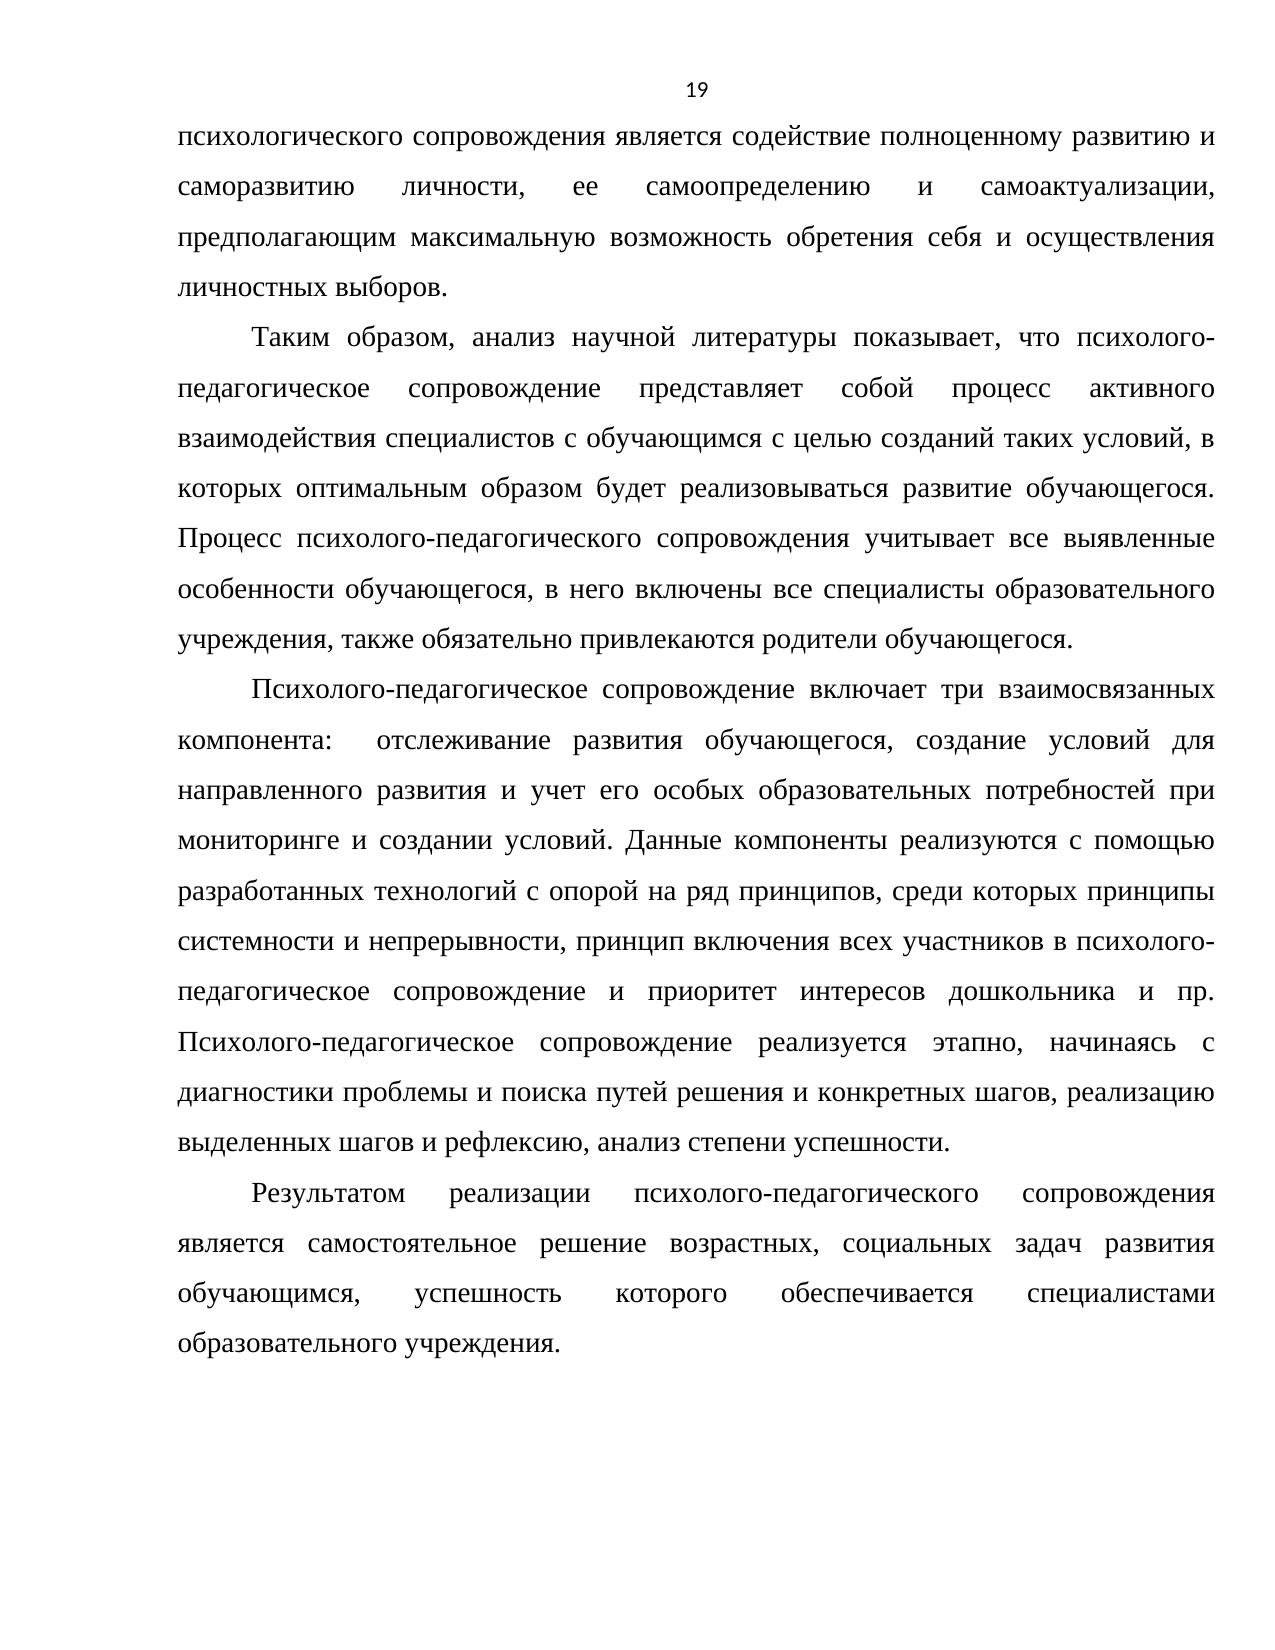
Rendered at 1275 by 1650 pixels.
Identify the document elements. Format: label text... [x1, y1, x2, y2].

text Психолого-педагогическое сопровождение включает три взаимосвязанных компонента: отслеживание развития обучающегося, создание условий для направленного развития и учет его особых образовательных потребностей при мониторинге и создании условий. Данные компоненты реализуются с помощью разработанных технологий с опорой на ряд принципов, среди которых принципы системности и непрерывности, принцип включения всех участников в психолого-педагогическое сопровождение и приоритет интересов дошкольника и пр. Психолого-педагогическое сопровождение реализуется этапно, начинаясь с диагностики проблемы и поиска путей решения и конкретных шагов, реализацию выделенных шагов и рефлексию, анализ степени успешности. [177, 672, 1216, 1158]
text Результатом реализации психолого-педагогического сопровождения является самостоятельное решение возрастных, социальных задач развития обучающимся, успешность которого обеспечивается специалистами образовательного учреждения. [177, 1175, 1216, 1359]
text Таким образом, анализ научной литературы показывает, что психолого-педагогическое сопровождение представляет собой процесс активного взаимодействия специалистов с обучающимся с целью созданий таких условий, в которых оптимальным образом будет реализовываться развитие обучающегося. Процесс психолого-педагогического сопровождения учитывает все выявленные особенности обучающегося, в него включены все специалисты образовательного учреждения, также обязательно привлекаются родители обучающегося. [177, 319, 1216, 655]
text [177, 118, 1216, 303]
